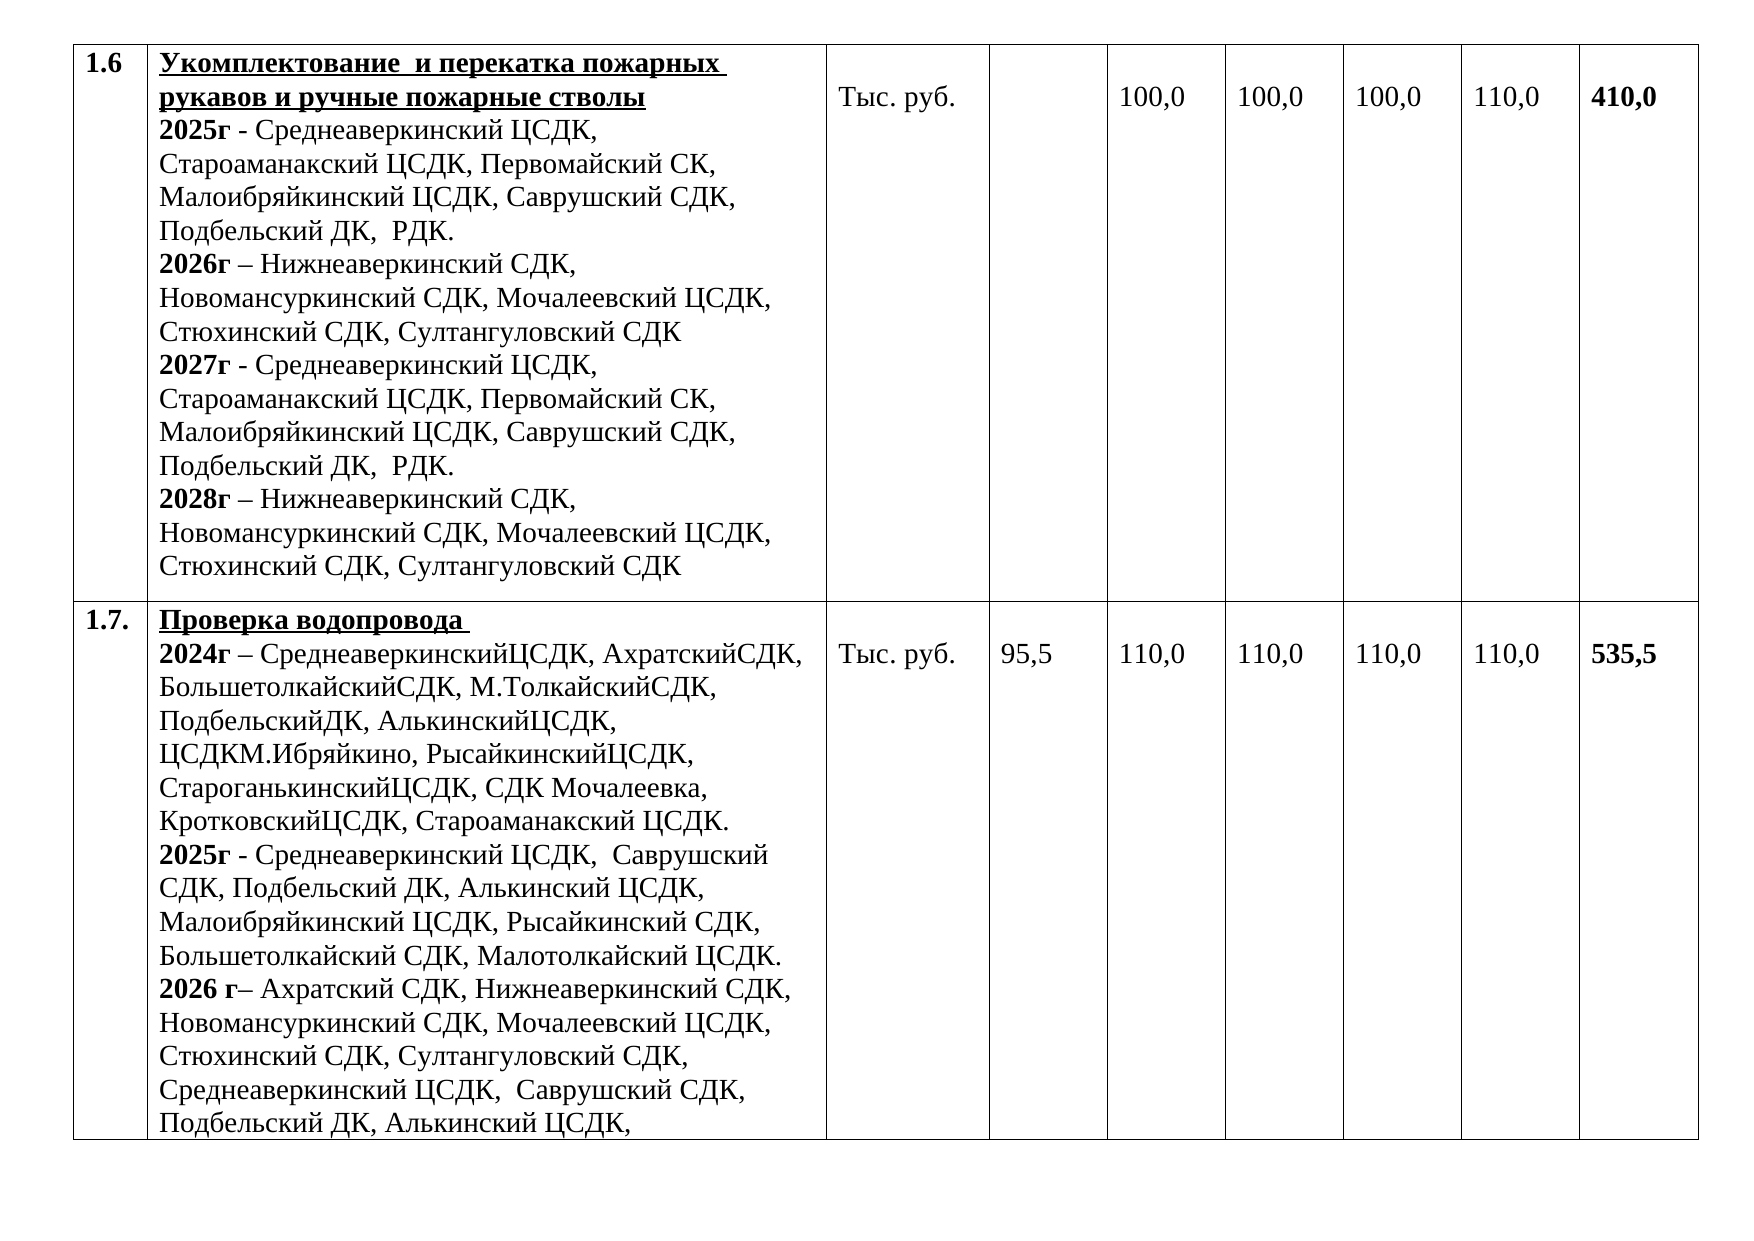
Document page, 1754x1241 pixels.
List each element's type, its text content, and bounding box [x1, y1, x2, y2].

table_cell 100,0 [1108, 45, 1225, 601]
table_cell 110,0 [1226, 602, 1343, 1139]
table_cell 110,0 [1344, 602, 1461, 1139]
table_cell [148, 602, 826, 1139]
table_cell 1.7. [74, 602, 147, 1139]
table_cell Тыс. руб. [827, 602, 989, 1139]
table_cell 100,0 [1344, 45, 1461, 601]
table_cell Тыс. руб. [827, 45, 989, 601]
table_cell 110,0 [1462, 45, 1579, 601]
table_cell 100,0 [1226, 45, 1343, 601]
table_cell Укомплектование и перекатка пожарных рукавов и ручные пожарные стволы 2025г - Среднеаверкинский ЦСДК, Староаманакский ЦСДК, Первомайский СК, Малоибряйкинский ЦСДК, Саврушский СДК, Подбельский ДК, РДК. 2026г – Нижнеаверкинский СДК, Новомансуркинский СДК, Мочалеевский ЦСДК, Стюхинский СДК, Султангуловский СДК 2027г - Среднеаверкинский ЦСДК, Староаманакский ЦСДК, Первомайский СК, Малоибряйкинский ЦСДК, Саврушский СДК, Подбельский ДК, РДК. 2028г – Нижнеаверкинский СДК, Новомансуркинский СДК, Мочалеевский ЦСДК, Стюхинский СДК, Султангуловский СДК [148, 45, 826, 601]
table_cell 535,5 [1580, 602, 1698, 1139]
table_cell 410,0 [1580, 45, 1698, 601]
table_cell 110,0 [1462, 602, 1579, 1139]
table_cell 1.6 [74, 45, 147, 601]
table_cell [990, 45, 1107, 601]
table_cell 95,5 [990, 602, 1107, 1139]
table_cell 110,0 [1108, 602, 1225, 1139]
